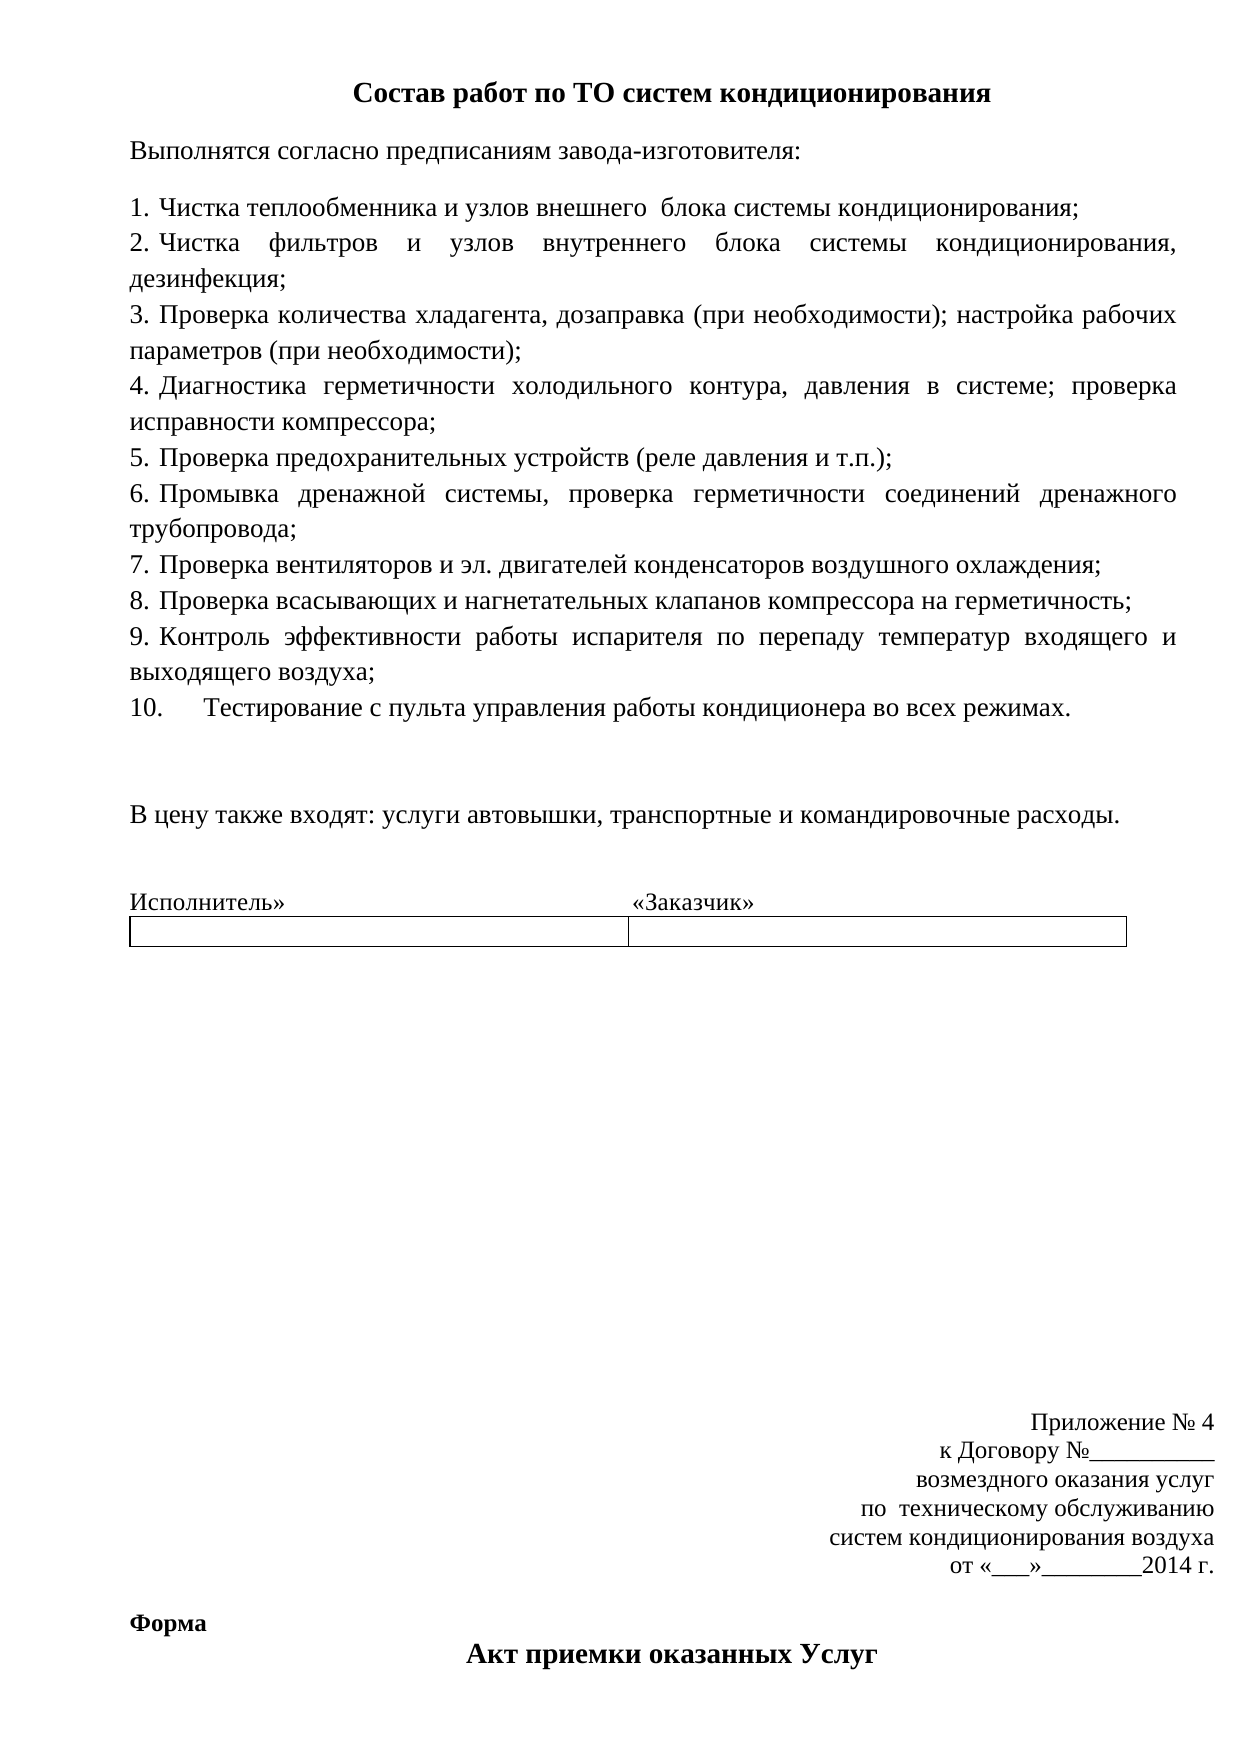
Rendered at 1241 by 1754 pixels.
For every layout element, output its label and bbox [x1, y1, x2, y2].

table_header [119, 75, 1225, 1670]
